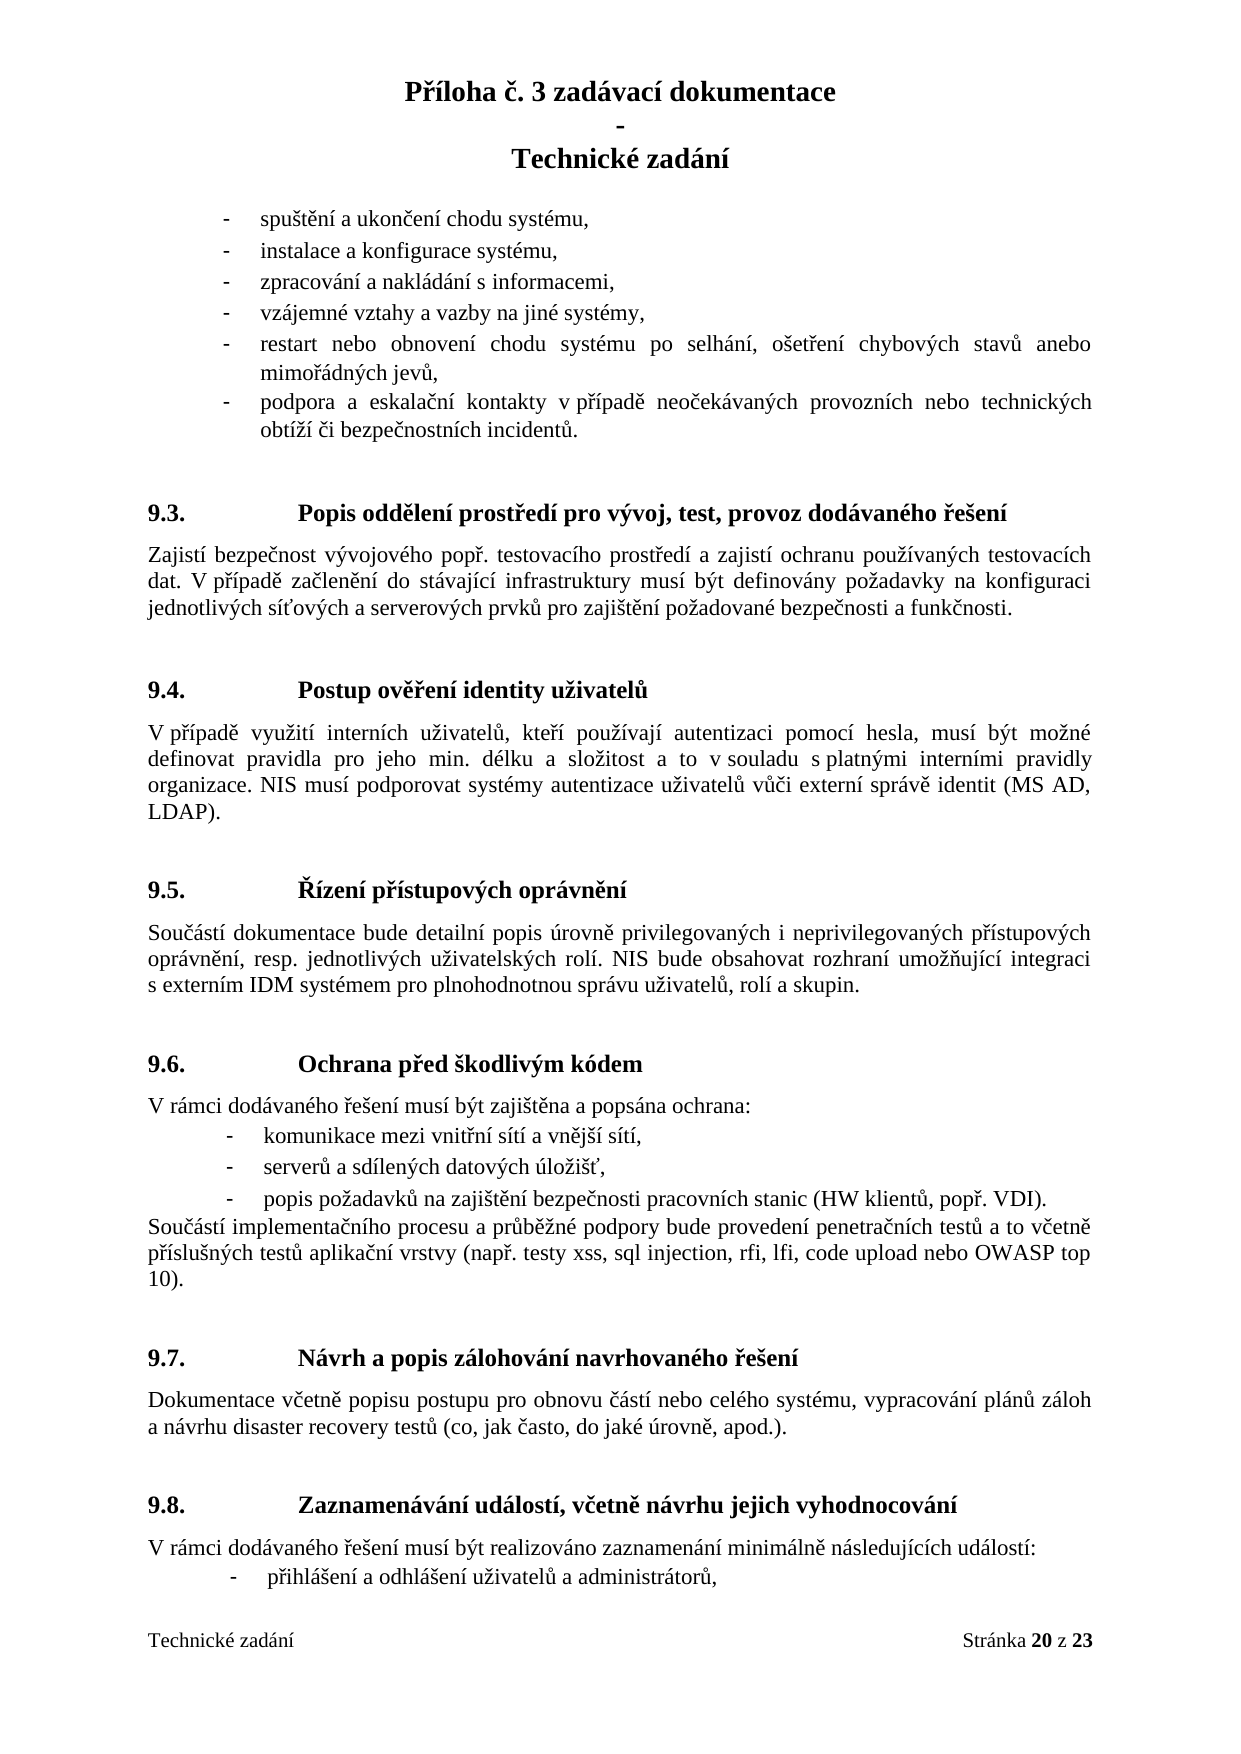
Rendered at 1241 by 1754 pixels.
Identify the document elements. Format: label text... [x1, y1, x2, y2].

text Součástí implementačního procesu a průběžné podpory bude provedení penetračních testů a to včetně příslušných testů aplikační vrstvy (např. testy xss, sql injection, rfi, lfi, code upload nebo OWASP top 10). [148, 1213, 1093, 1292]
list přihlášení a odhlášení uživatelů a administrátorů, [229, 1560, 1093, 1591]
text V rámci dodávaného řešení musí být zajištěna a popsána ochrana: [148, 1093, 1093, 1119]
list spuštění a ukončení chodu systému, [223, 202, 1093, 234]
text Dokumentace včetně popisu postupu pro obnovu částí nebo celého systému, vypracování plánů záloh a návrhu disaster recovery testů (co, jak často, do jaké úrovně, apod.). [148, 1386, 1093, 1439]
list zpracování a nakládání s informacemi, [223, 265, 1093, 296]
text Návrh a popis zálohování navrhovaného řešení [148, 1343, 1093, 1372]
list podpora a eskalační kontakty v případě neočekávaných provozních nebo technických obtíží či bezpečnostních incidentů. [223, 385, 1093, 443]
list serverů a sdílených datových úložišť, [226, 1150, 1093, 1181]
text Postup ověření identity uživatelů [148, 675, 1093, 704]
text Zajistí bezpečnost vývojového popř. testovacího prostředí a zajistí ochranu používaných testovacích dat. V případě začlenění do stávající infrastruktury musí být definovány požadavky na konfiguraci jednotlivých síťových a serverových prvků pro zajištění požadované bezpečnosti a funkčnosti. [148, 541, 1093, 620]
text V rámci dodávaného řešení musí být realizováno zaznamenání minimálně následujících událostí: [148, 1534, 1093, 1560]
list instalace a konfigurace systému, [223, 234, 1093, 265]
list popis požadavků na zajištění bezpečnosti pracovních stanic (HW klientů, popř. VDI). [226, 1181, 1093, 1213]
text Zaznamenávání událostí, včetně návrhu jejich vyhodnocování [148, 1491, 1093, 1519]
list komunikace mezi vnitřní sítí a vnější sítí, [226, 1119, 1093, 1150]
text Součástí dokumentace bude detailní popis úrovně privilegovaných i neprivilegovaných přístupových oprávnění, resp. jednotlivých uživatelských rolí. NIS bude obsahovat rozhraní umožňující integraci s externím IDM systémem pro plnohodnotnou správu uživatelů, rolí a skupin. [148, 919, 1093, 998]
list vzájemné vztahy a vazby na jiné systémy, [223, 296, 1093, 327]
list restart nebo obnovení chodu systému po selhání, ošetření chybových stavů anebo mimořádných jevů, [223, 327, 1093, 385]
text Ochrana před škodlivým kódem [148, 1049, 1093, 1078]
text Popis oddělení prostředí pro vývoj, test, provoz dodávaného řešení [148, 498, 1093, 527]
text V případě využití interních uživatelů, kteří používají autentizaci pomocí hesla, musí být možné definovat pravidla pro jeho min. délku a složitost a to v souladu s platnými interními pravidly organizace. NIS musí podporovat systémy autentizace uživatelů vůči externí správě identit (MS AD, LDAP). [148, 719, 1093, 824]
text Řízení přístupových oprávnění [148, 876, 1093, 904]
